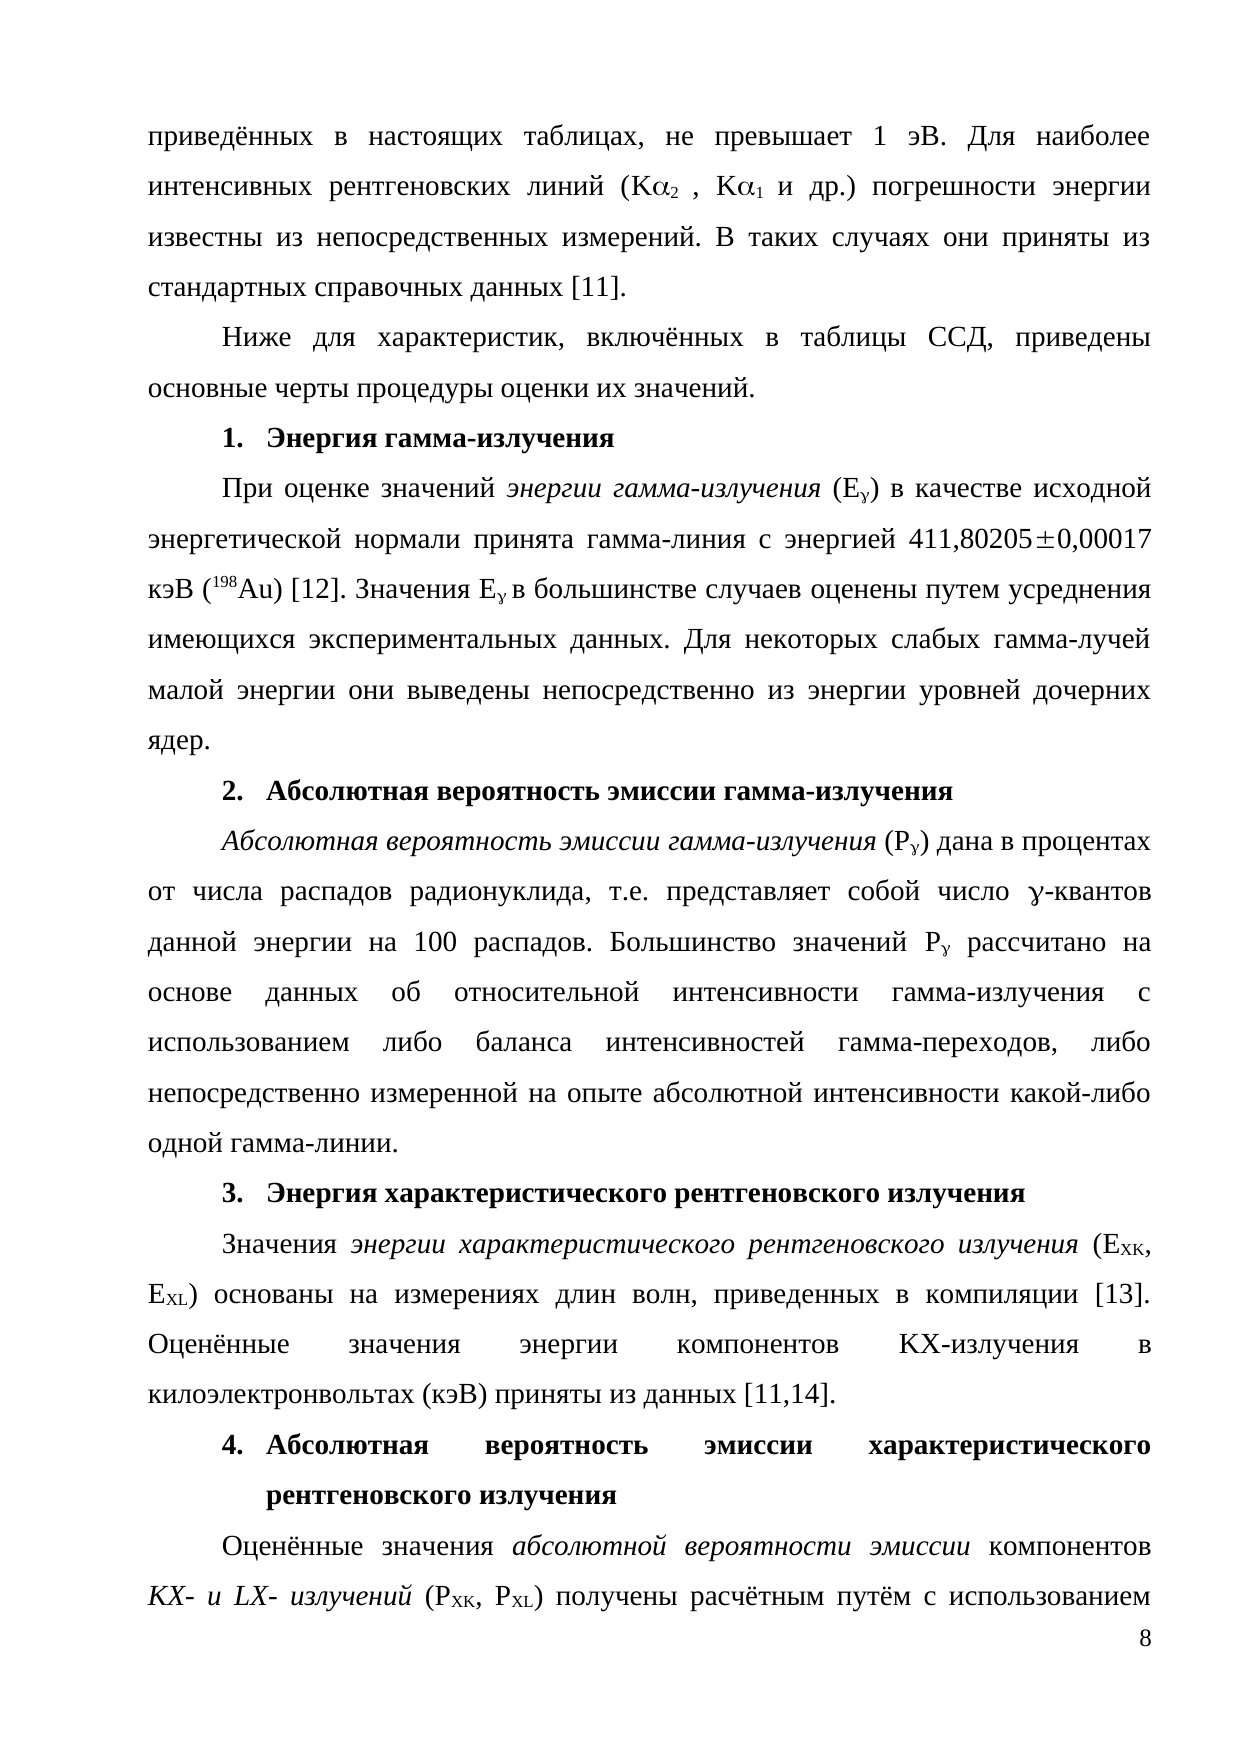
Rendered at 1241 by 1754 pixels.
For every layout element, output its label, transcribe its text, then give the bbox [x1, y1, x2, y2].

text Ниже для характеристик, включённых в таблицы ССД, приведены основные черты процедуры оценки их значений. [148, 319, 1152, 403]
text При оценке значений энергии гамма-излучения (Е) в качестве исходной энергетической нормали принята гамма-линия с энергией 411,802050,00017 кэВ (198Au) [12]. Значения Е в большинстве случаев оценены путем усреднения имеющихся экспериментальных данных. Для некоторых слабых гамма-лучей малой энергии они выведены непосредственно из энергии уровней дочерних ядер. [148, 470, 1152, 756]
text Абсолютная вероятность эмиссии гамма-излучения (P) дана в процентах от числа распадов радионуклида, т.е. представляет собой число -квантов данной энергии на 100 распадов. Большинство значений P рассчитано на основе данных об относительной интенсивности гамма-излучения с использованием либо баланса интенсивностей гамма-переходов, либо непосредственно измеренной на опыте абсолютной интенсивности какой-либо одной гамма-линии. [148, 823, 1152, 1159]
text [148, 118, 1152, 303]
text 4. Абсолютная вероятность эмиссии характеристического рентгеновского излучения [222, 1427, 1152, 1511]
text 1. Энергия гамма-излучения [148, 420, 1152, 454]
text 3. Энергия характеристического рентгеновского излучения [148, 1175, 1152, 1209]
text Значения энергии характеристического рентгеновского излучения (EXK, EXL) основаны на измерениях длин волн, приведенных в компиляции [13]. Оценённые значения энергии компонентов KX-излучения в килоэлектронвольтах (кэВ) приняты из данных [11,14]. [148, 1226, 1152, 1410]
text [148, 1528, 1152, 1611]
text 2. Абсолютная вероятность эмиссии гамма-излучения [148, 773, 1152, 806]
